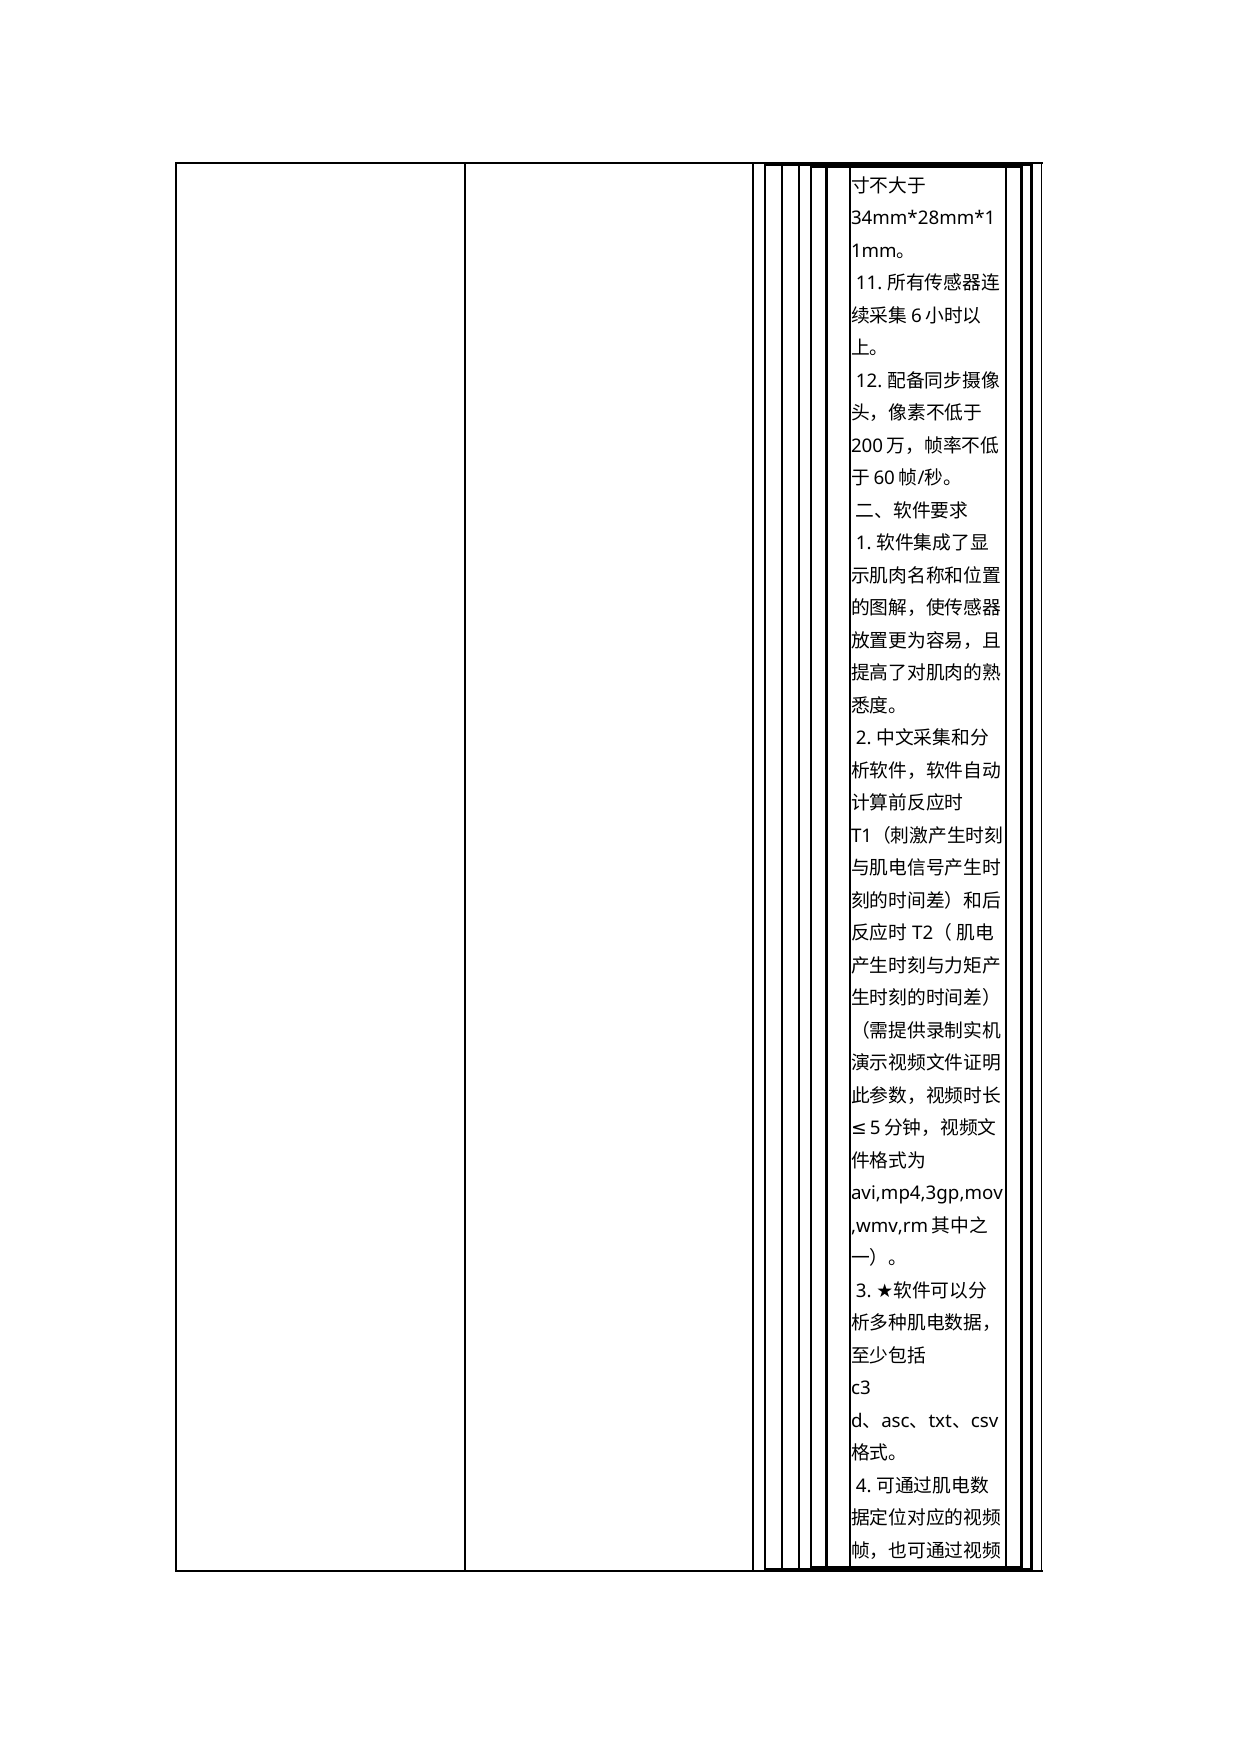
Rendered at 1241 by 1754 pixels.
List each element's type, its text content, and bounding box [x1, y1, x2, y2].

table_cell [754, 164, 764, 1570]
table_cell [1033, 164, 1041, 1570]
table_cell [1023, 166, 1030, 1568]
table_cell [800, 166, 810, 1568]
table_cell [177, 164, 464, 1570]
table_cell [783, 166, 798, 1568]
table_cell 1 [466, 164, 752, 1570]
table_cell [766, 166, 781, 1568]
